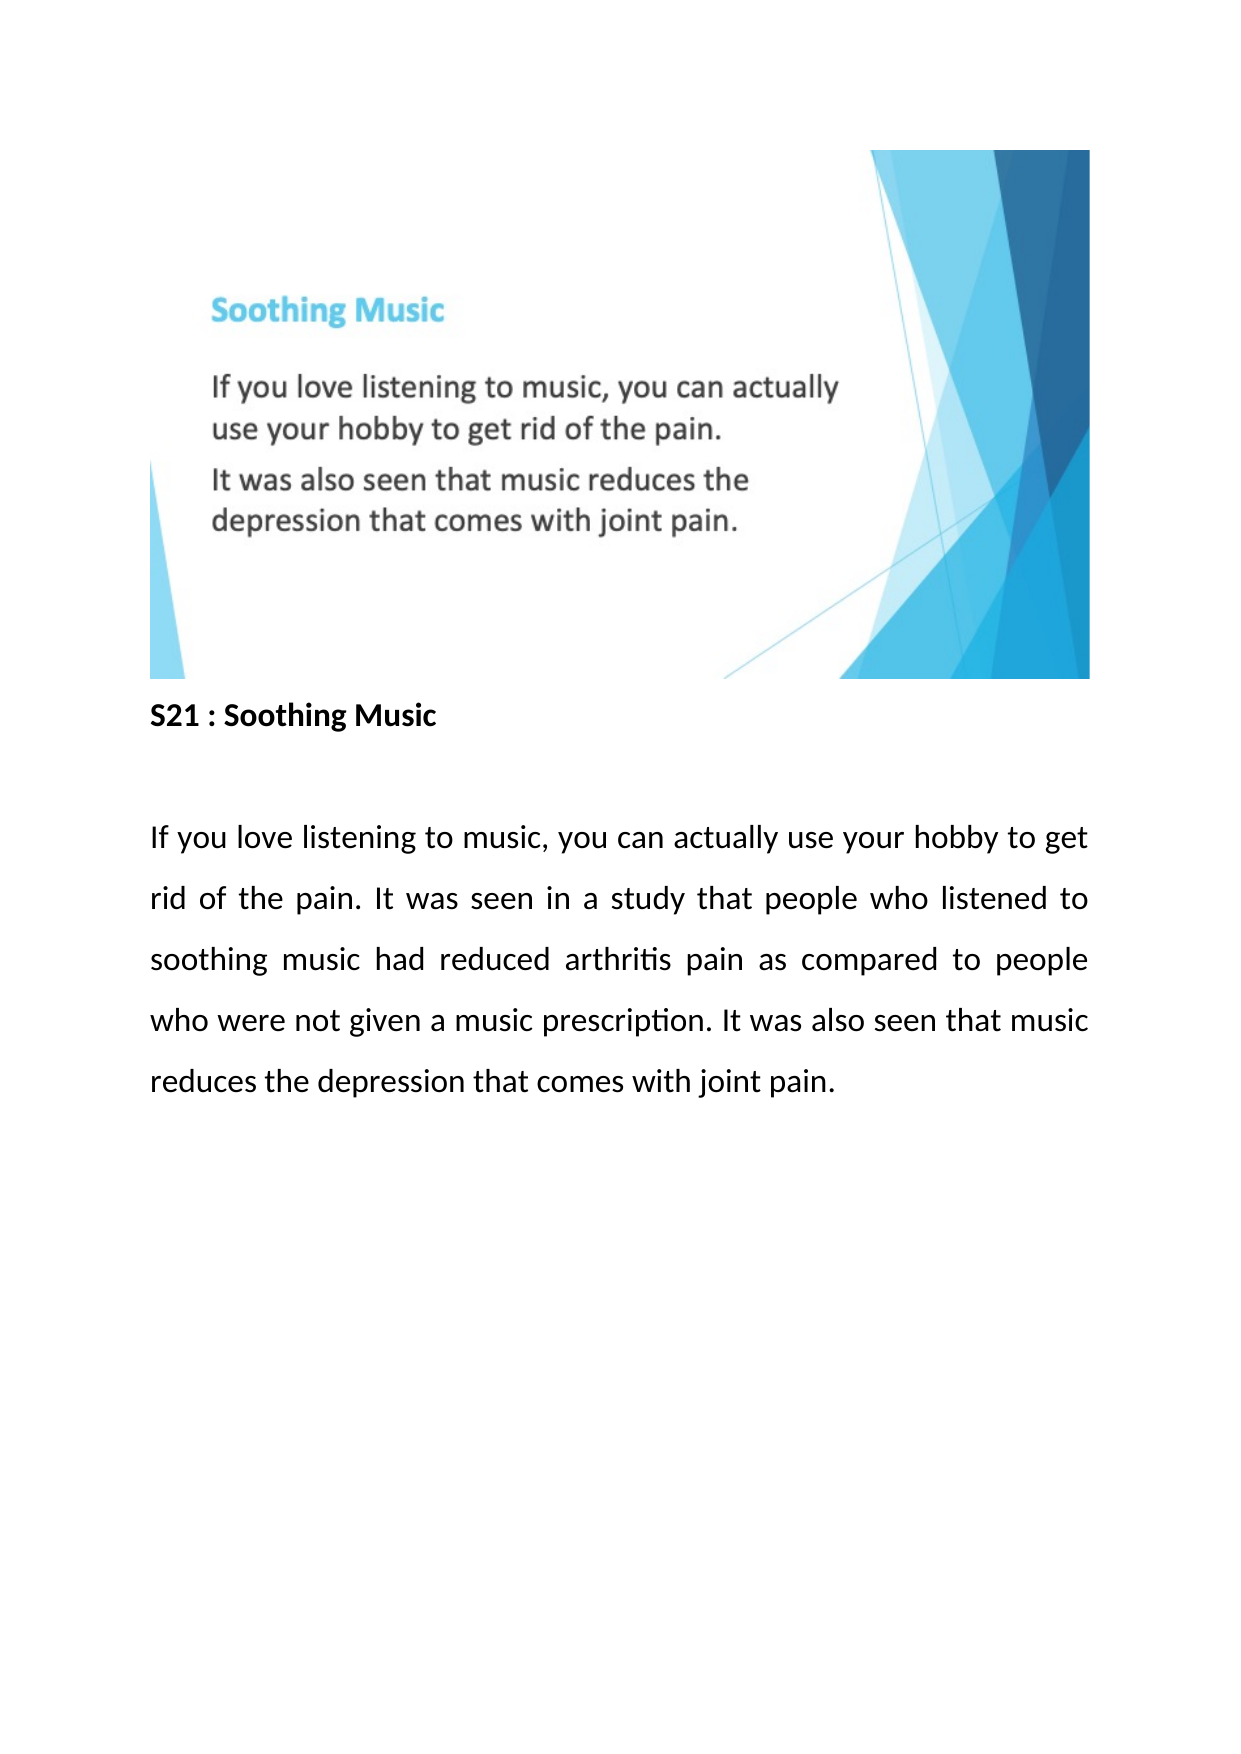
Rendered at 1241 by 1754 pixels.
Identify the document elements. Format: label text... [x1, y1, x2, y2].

picture [150, 150, 1090, 679]
text S21 : Soothing Music [150, 694, 1090, 734]
text If you love listening to music, you can actually use your hobby to get rid of the pain. It was seen in a study that people who listened to soothing music had reduced arthritis pain as compared to people who were not given a music prescription. It was also seen that music reduces the depression that comes with joint pain. [150, 816, 1090, 1101]
